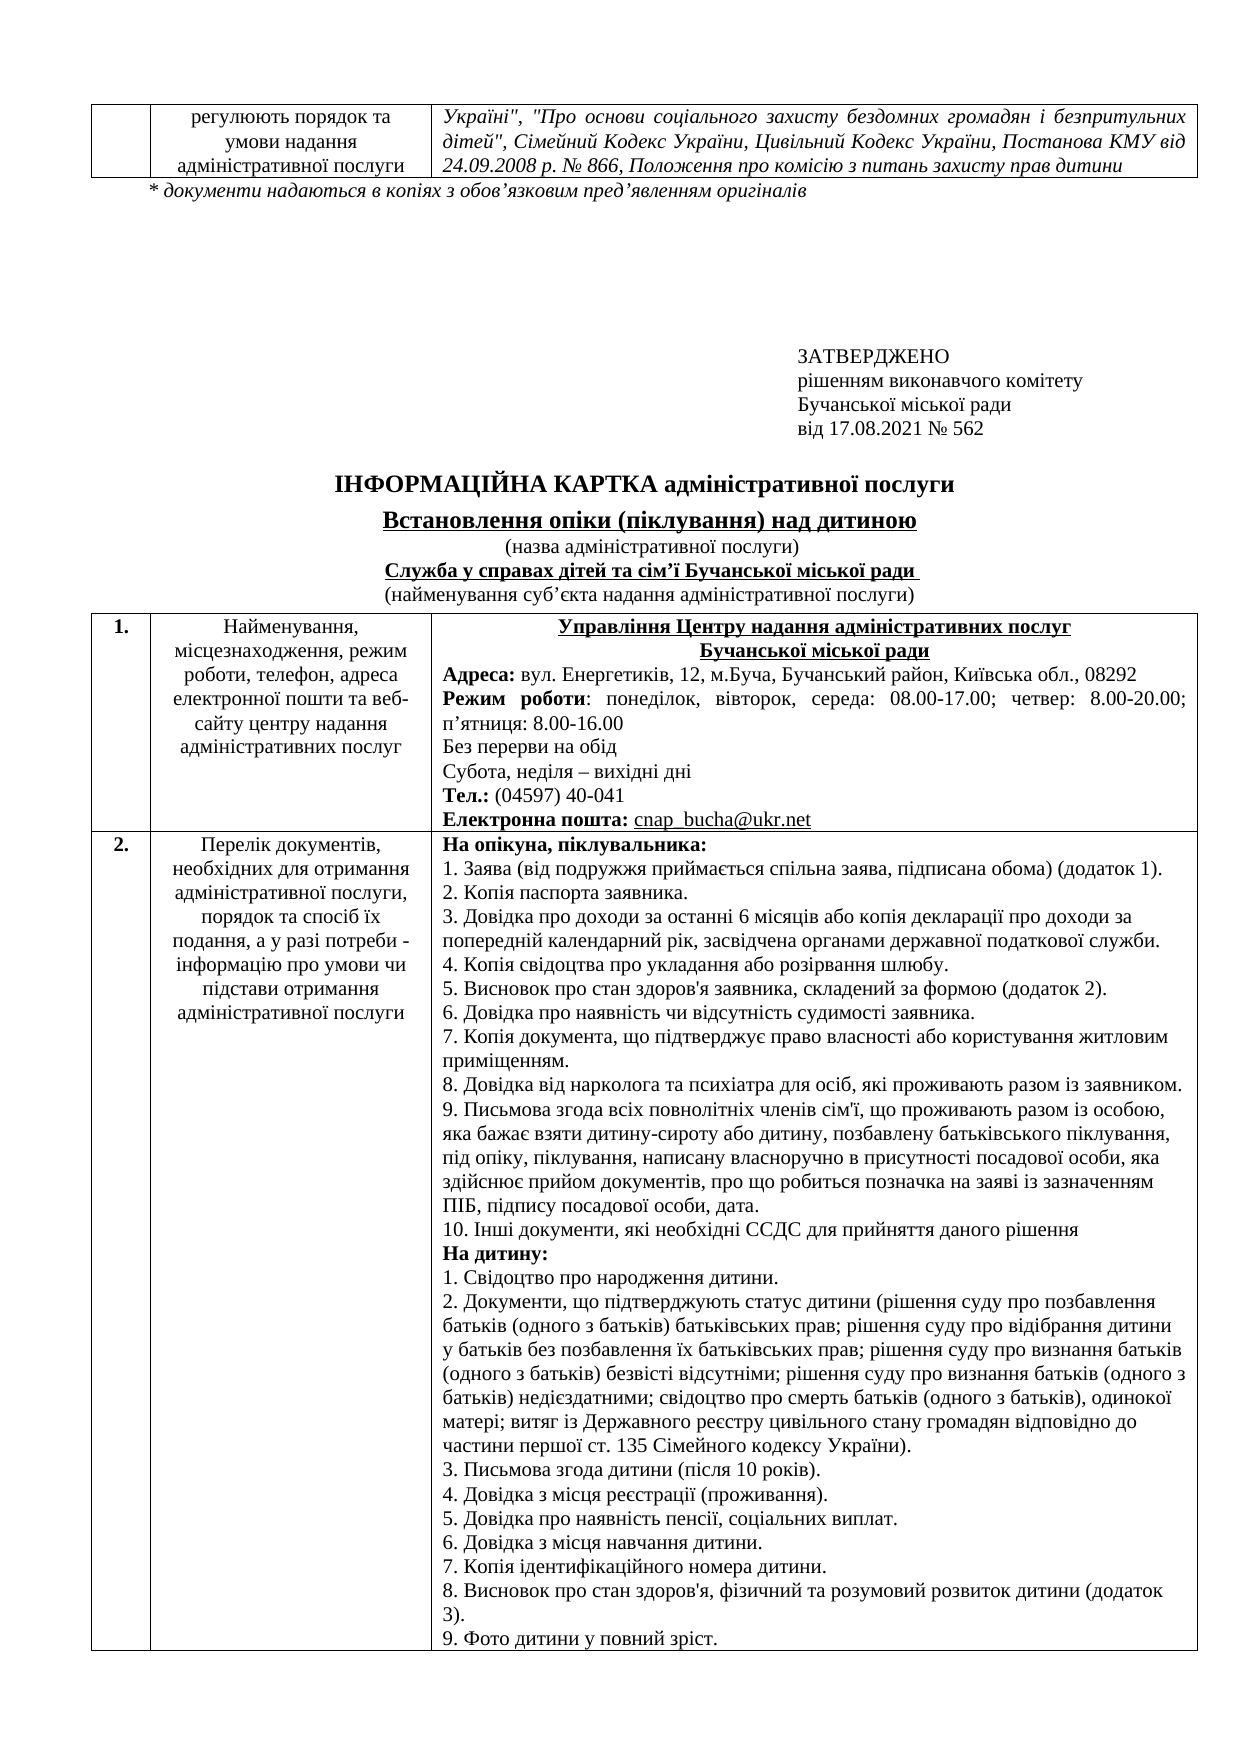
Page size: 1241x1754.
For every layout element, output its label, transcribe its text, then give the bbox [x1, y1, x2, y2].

text від 17.08.2021 № 562 8 [797, 416, 1078, 440]
text Бучанської міської ради [797, 392, 1181, 416]
text * документи надаються в копіях з обов’язковим пред’явленням оригіналів [148, 178, 1152, 202]
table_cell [432, 105, 1197, 177]
table_header 1. [92, 614, 150, 831]
table_cell 2. [92, 832, 150, 1650]
table_cell Акти законодавства, що регулюють порядок та умови надання адміністративної послуги [151, 105, 431, 177]
text ІНФОРМАЦІЙНА КАРТКА адміністративної послуги [325, 469, 964, 498]
text (найменування суб’єкта надання адміністративної послуги) [148, 582, 1152, 606]
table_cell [432, 832, 1197, 1650]
text рішенням виконавчого комітету [797, 368, 1181, 392]
text Служба у справах дітей та сім’ї Бучанської міської ради [148, 558, 1152, 582]
table_cell 7. [92, 105, 150, 177]
table_header Управління Центру надання адміністративних послуг Бучанської міської ради Адреса: вул. Енергетиків, 12, м.Буча, Бучанський район, Київська обл., 08292 Режим роботи: понеділок, вівторок, середа: 08.00-17.00; четвер: 8.00-20.00; п’ятниця: 8.00-16.00 Без перерви на обід Субота, неділя – вихідні дні Тел.: (04597) 40-041 Електронна пошта: cnap_bucha@ukr.net [432, 614, 1197, 831]
table_header Найменування, місцезнаходження, режим роботи, телефон, адреса електронної пошти та веб-сайту центру надання адміністративних послуг [151, 614, 431, 831]
text (назва адміністративної послуги) [148, 534, 1152, 558]
text ЗАТВЕРДЖЕНО [797, 344, 1181, 368]
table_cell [151, 832, 431, 1650]
text Встановлення опіки (піклування) над дитиною [148, 505, 1152, 534]
